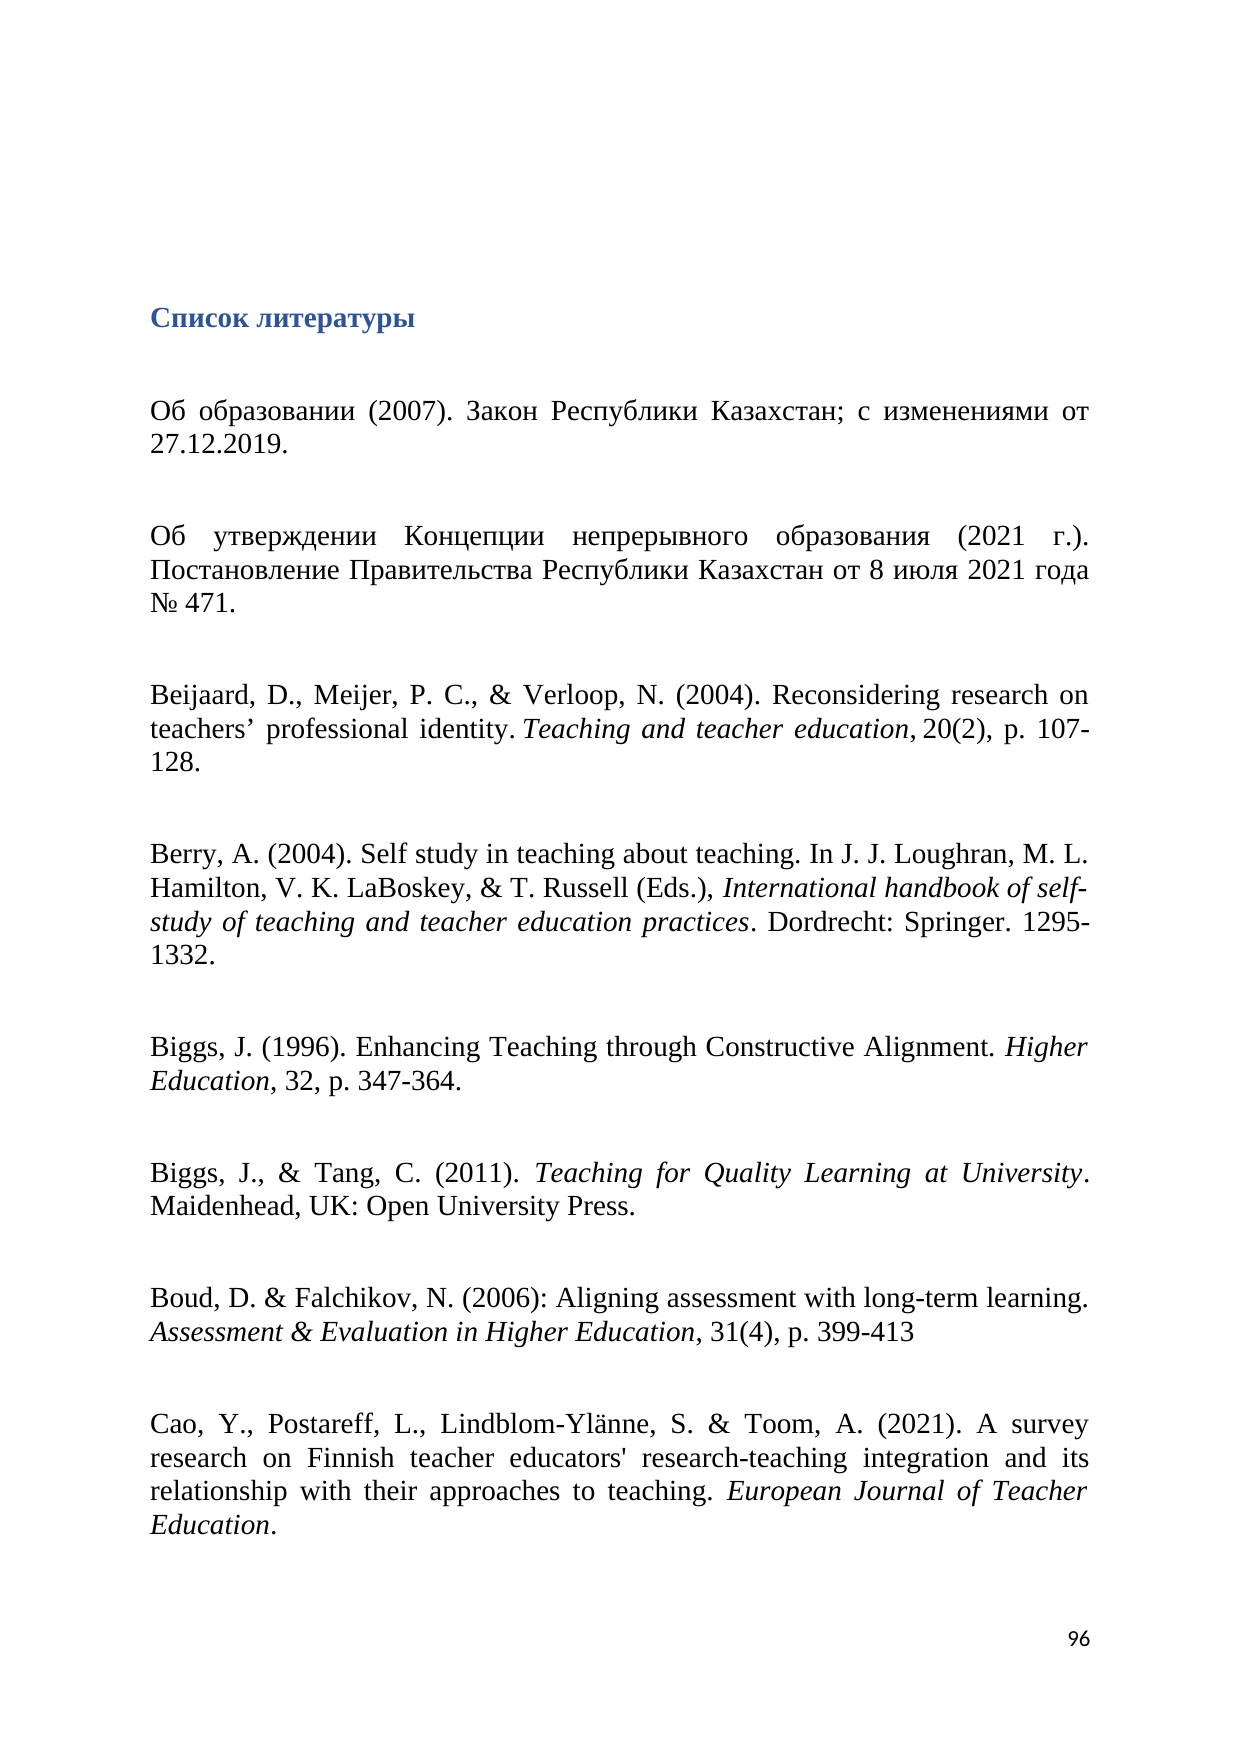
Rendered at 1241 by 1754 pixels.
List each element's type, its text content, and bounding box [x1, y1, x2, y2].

text Об утверждении Концепции непрерывного образования (2021 г.). Постановление Правительства Республики Казахстан от 8 июля 2021 года № 471. [150, 518, 1090, 619]
text Biggs, J., & Tang, C. (2011). Teaching for Quality Learning at University. Maidenhead, UK: Open University Press. [150, 1155, 1090, 1222]
text Beijaard, D., Meijer, P. C., & Verloop, N. (2004). Reconsidering research on teachers’ professional identity. Teaching and teacher education, 20(2), p. 107-128. [150, 677, 1090, 778]
text Об образовании (2007). Закон Республики Казахстан; с изменениями от 27.12.2019. [150, 393, 1090, 460]
text Boud, D. & Falchikov, N. (2006): Aligning assessment with long‐term learning. Assessment & Evaluation in Higher Education, 31(4), p. 399-413 [150, 1281, 1090, 1348]
text Berry, A. (2004). Self study in teaching about teaching. In J. J. Loughran, M. L. Hamilton, V. K. LaBoskey, & T. Russell (Eds.), International handbook of self-study of teaching and teacher education practices. Dordrecht: Springer. 1295-1332. [150, 837, 1090, 971]
text Список литературы [150, 301, 1090, 334]
text Cao, Y., Postareff, L., Lindblom-Ylänne, S. & Toom, A. (2021). A survey research on Finnish teacher educators' research-teaching integration and its relationship with their approaches to teaching. European Journal of Teacher Education. [150, 1406, 1090, 1540]
text Biggs, J. (1996). Enhancing Teaching through Constructive Alignment. Higher Education, 32, p. 347-364. [150, 1029, 1090, 1096]
